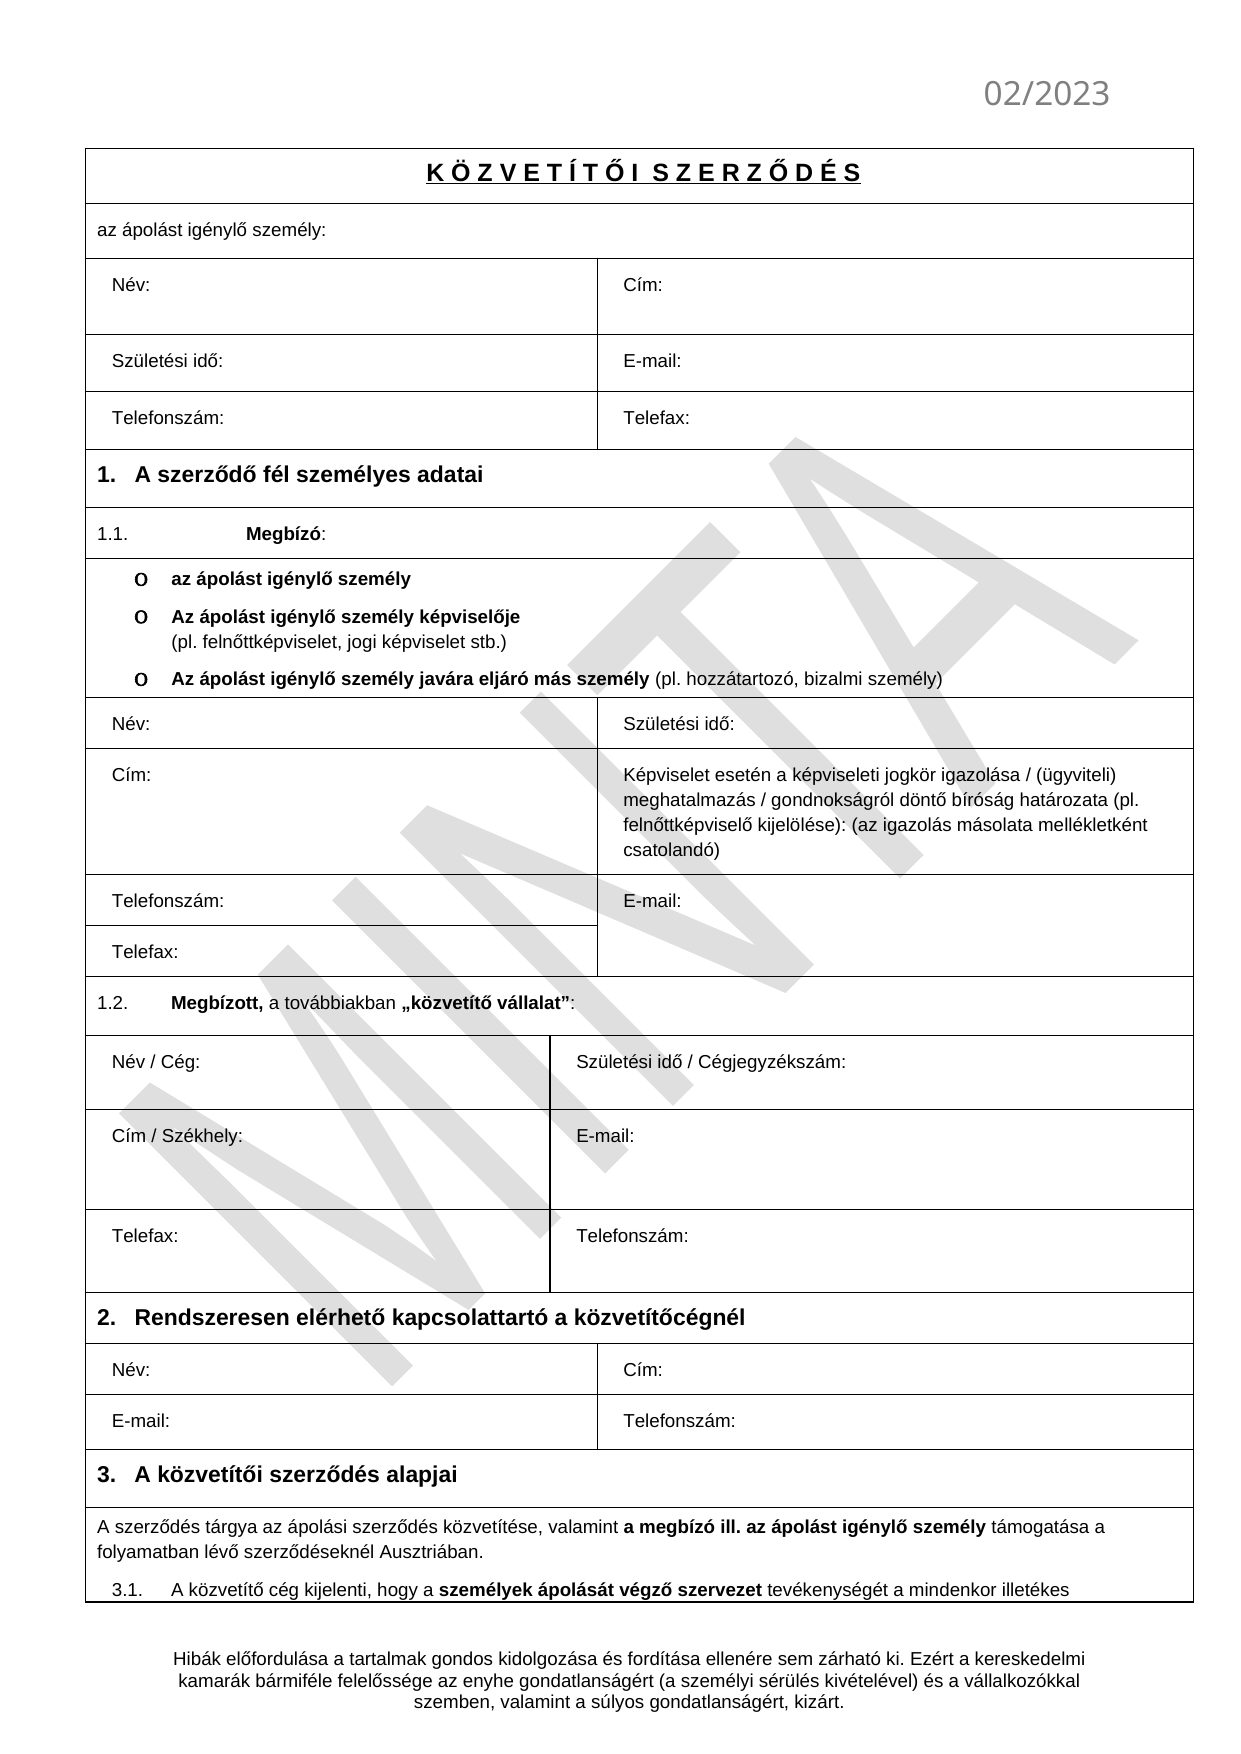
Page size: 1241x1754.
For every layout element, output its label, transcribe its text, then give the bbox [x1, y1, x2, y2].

table_cell A közvetítői szerződés alapjai [86, 1450, 1193, 1507]
table_header K Ö Z V E T Í T Ő I S Z E R Z Ő D É S [86, 149, 1193, 203]
table_cell Megbízott, a továbbiakban „közvetítő vállalat”: [86, 977, 1193, 1034]
table_cell E-mail: [551, 1110, 1193, 1209]
table_cell Megbízó: [86, 508, 1193, 558]
table_cell Telefax: [86, 1210, 549, 1292]
table_cell Rendszeresen elérhető kapcsolattartó a közvetítőcégnél [86, 1293, 1193, 1343]
table_cell Cím / Székhely: [86, 1110, 549, 1209]
table_cell az ápolást igénylő személy: [86, 204, 1193, 258]
table_cell Cím: [598, 1344, 1193, 1394]
table_cell Telefonszám: [598, 1395, 1193, 1449]
table_cell Név: [86, 1344, 597, 1394]
table_cell Telefonszám: [86, 875, 597, 925]
table_cell Születési idő: [598, 698, 1193, 748]
table_cell Születési idő: [86, 335, 597, 391]
table_cell Név / Cég: [86, 1036, 549, 1109]
table_cell Cím: [86, 749, 597, 874]
table_cell Név: [86, 698, 597, 748]
table_cell Telefonszám: [86, 392, 597, 448]
table_cell Születési idő / Cégjegyzékszám: [551, 1036, 1193, 1109]
table_cell E-mail: [598, 875, 1193, 976]
table_cell Képviselet esetén a képviseleti jogkör igazolása / (ügyviteli) meghatalmazás / gondnokságról döntő bíróság határozata (pl. felnőttképviselő kijelölése): (az igazolás másolata mellékletként csatolandó) [598, 749, 1193, 874]
table_cell A szerződő fél személyes adatai [86, 450, 1193, 507]
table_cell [86, 1508, 1193, 1601]
table_cell az ápolást igénylő személy Az ápolást igénylő személy képviselője (pl. felnőttképviselet, jogi képviselet stb.) Az ápolást igénylő személy javára eljáró más személy (pl. hozzátartozó, bizalmi személy) [86, 559, 1193, 697]
table_cell E-mail: [598, 335, 1193, 391]
table_cell Telefonszám: [551, 1210, 1193, 1292]
table_cell Telefax: [86, 926, 597, 976]
table_cell E-mail: [86, 1395, 597, 1449]
table_cell Telefax: [598, 392, 1193, 448]
table_cell Név: [86, 259, 597, 333]
table_cell Cím: [598, 259, 1193, 333]
